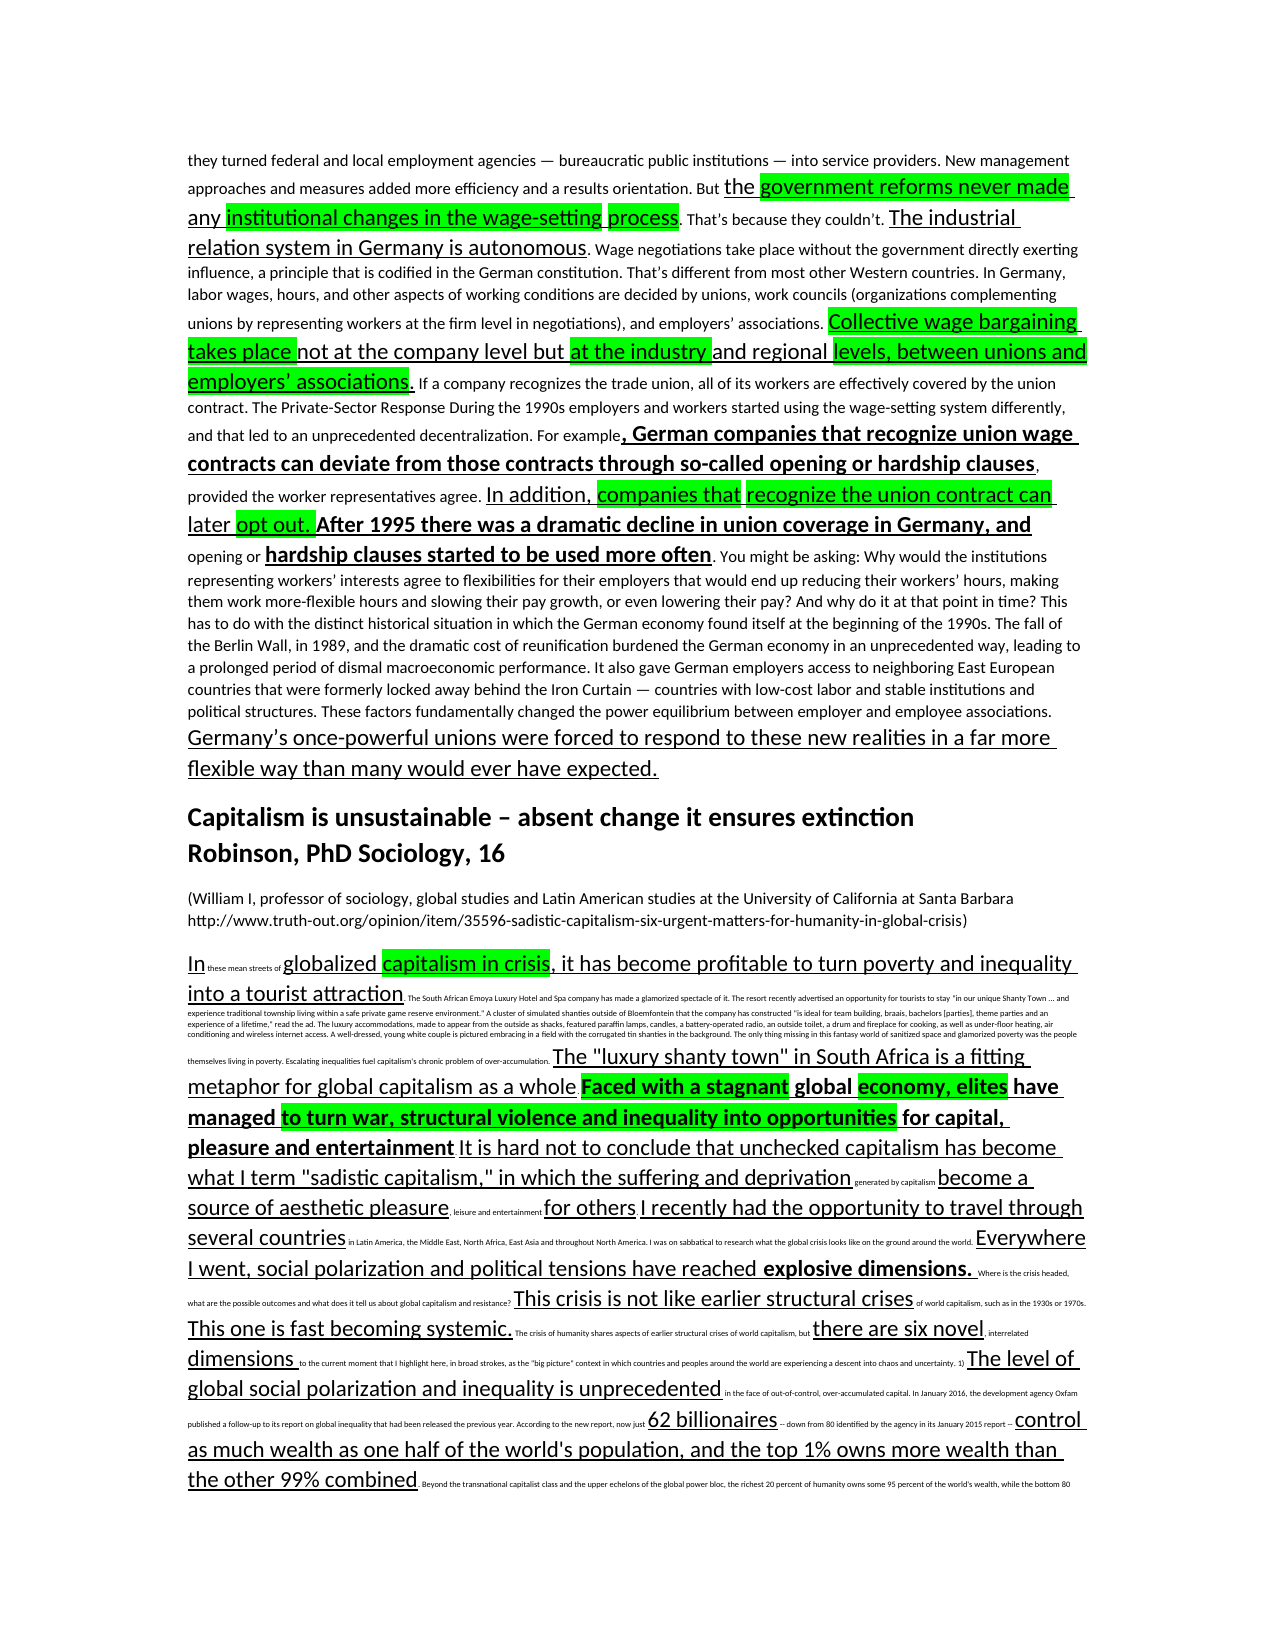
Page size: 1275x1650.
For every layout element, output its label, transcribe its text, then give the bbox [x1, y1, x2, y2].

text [187, 949, 1087, 1493]
text Robinson, PhD Sociology, 16 [187, 836, 1087, 869]
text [187, 150, 1087, 361]
text (William I, professor of sociology, global studies and Latin American studies at the University of California at Santa Barbara http://www.truth-out.org/opinion/item/35596-sadistic-capitalism-six-urgent-matters-for-humanity-in-global-crisis) [187, 888, 1087, 931]
subtitle Capitalism is unsustainable – absent change it ensures extinction [187, 801, 1087, 834]
